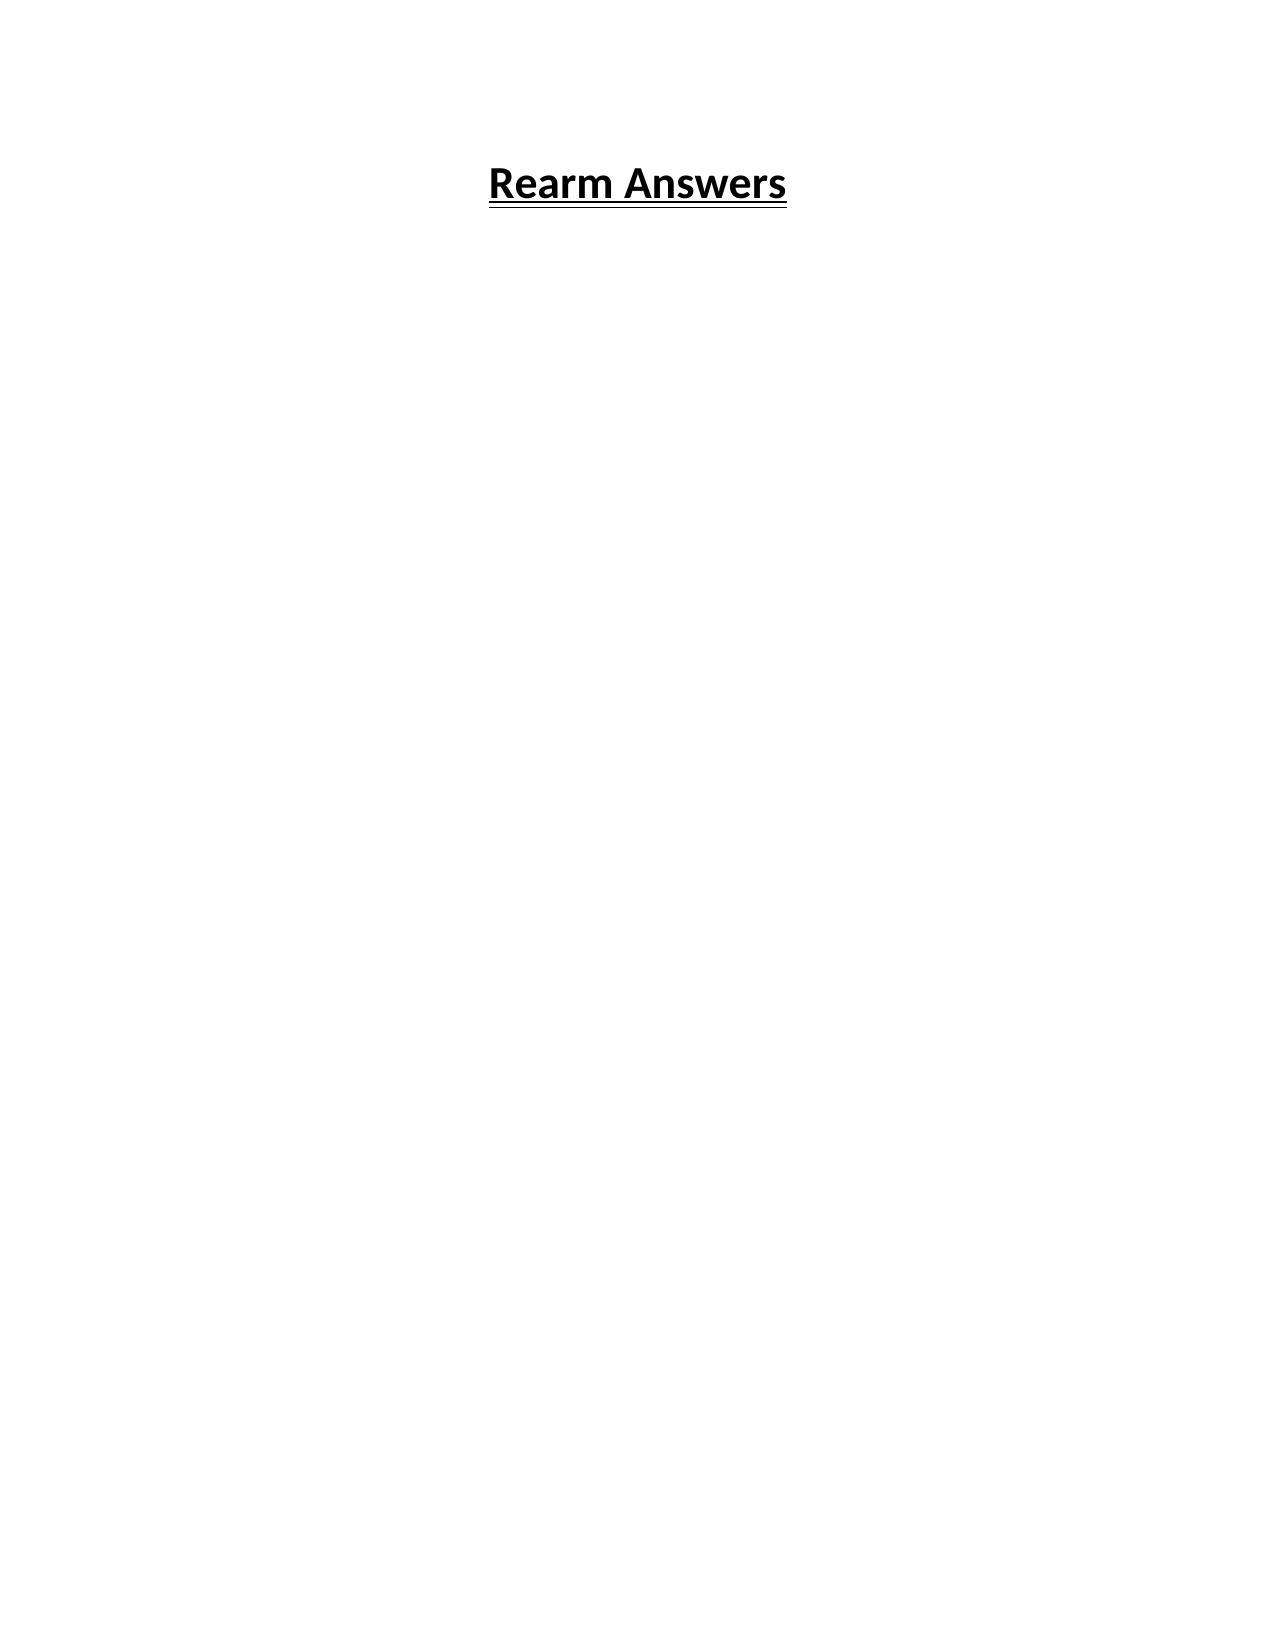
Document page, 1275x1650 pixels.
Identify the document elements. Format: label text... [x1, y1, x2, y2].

subtitle Rearm Answers [150, 154, 1125, 210]
